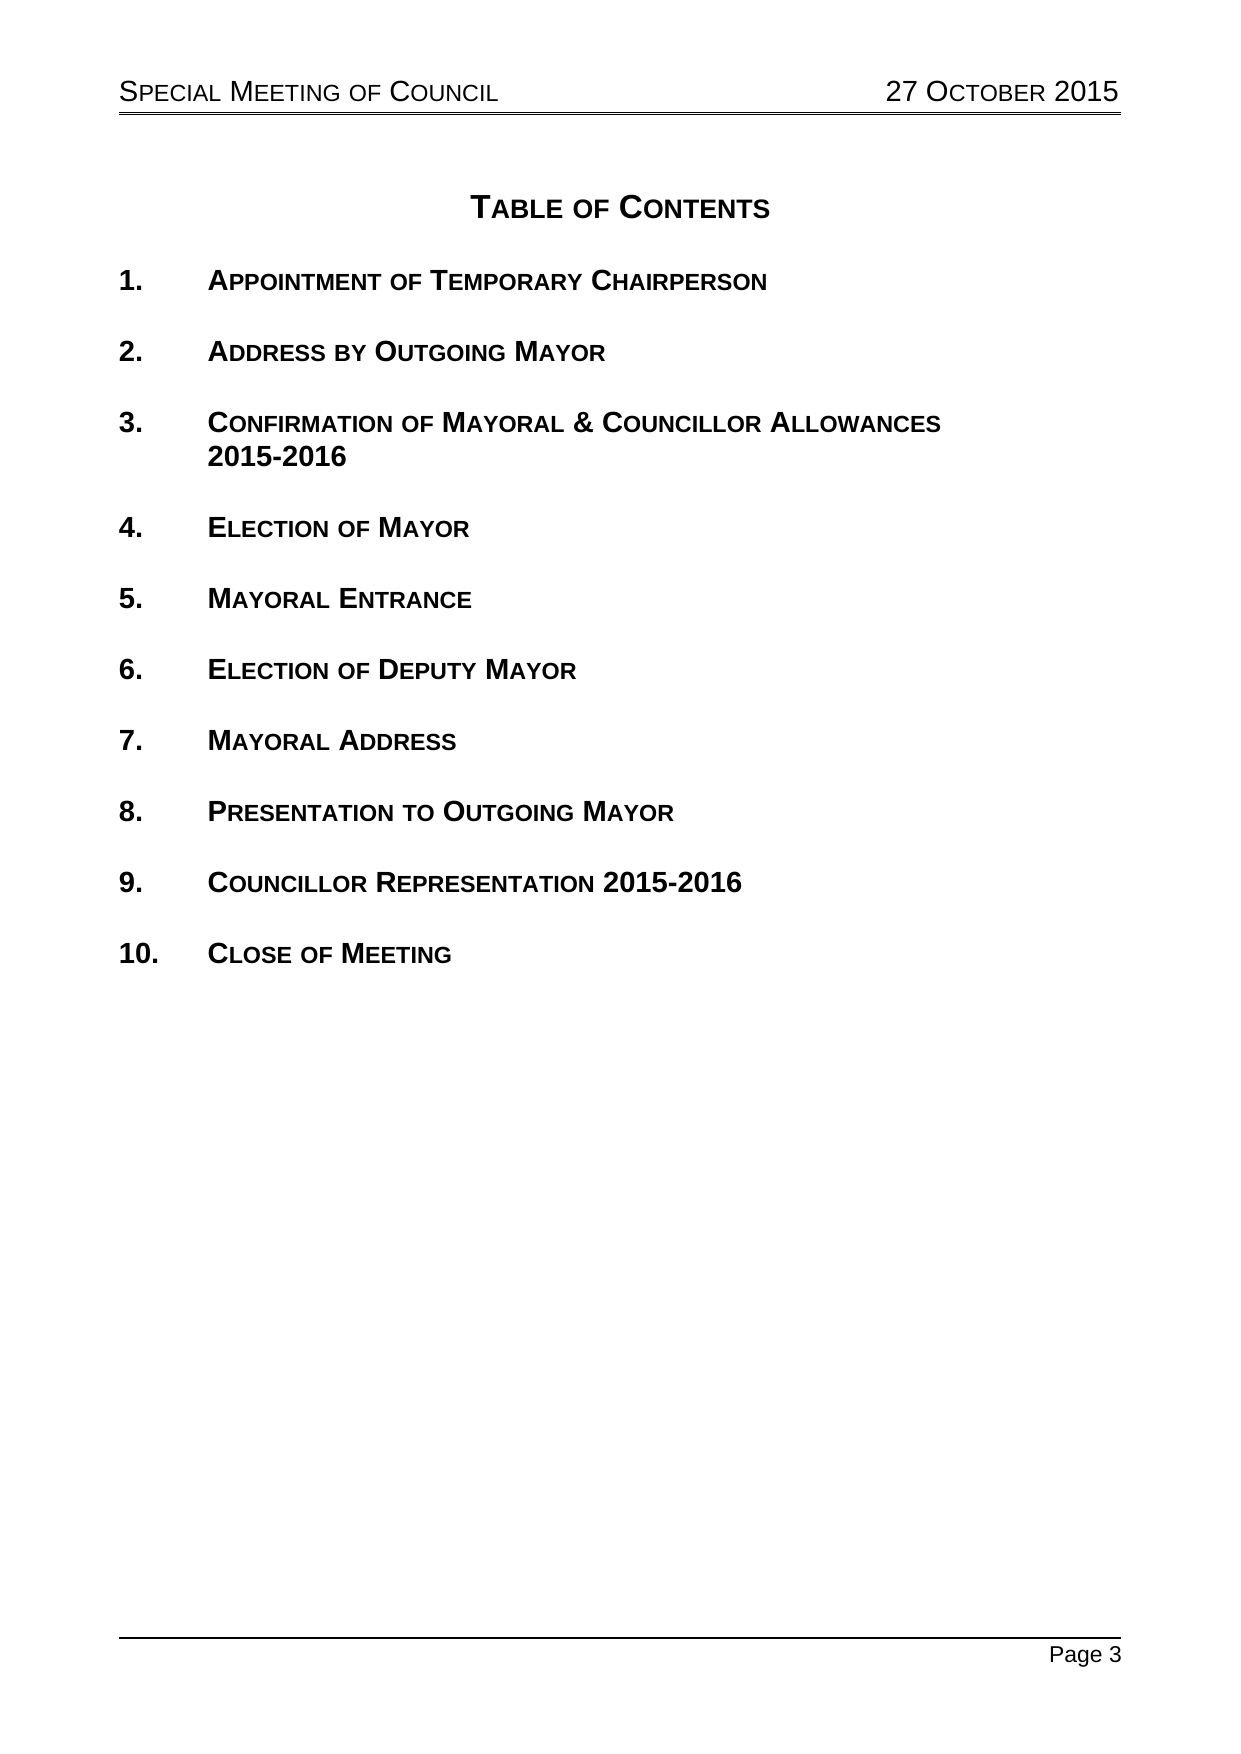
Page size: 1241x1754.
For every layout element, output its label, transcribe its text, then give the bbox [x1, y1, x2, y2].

text 6. Election of Deputy Mayor [119, 652, 1033, 686]
text 8. Presentation to Outgoing Mayor [119, 794, 1033, 828]
text 5. Mayoral Entrance [119, 581, 1033, 615]
text 1. Appointment of Temporary Chairperson [119, 263, 1033, 297]
text 10. Close of Meeting [119, 936, 1033, 970]
text Table of Contents [119, 187, 1121, 226]
text 2. Address by Outgoing Mayor [119, 334, 1033, 368]
text 9. Councillor Representation 2015-2016 [119, 865, 1033, 899]
text 3. Confirmation of Mayoral & Councillor Allowances 2015-2016 [119, 406, 1033, 473]
text 4. Election of Mayor [119, 510, 1033, 544]
text 7. Mayoral Address [119, 723, 1033, 757]
